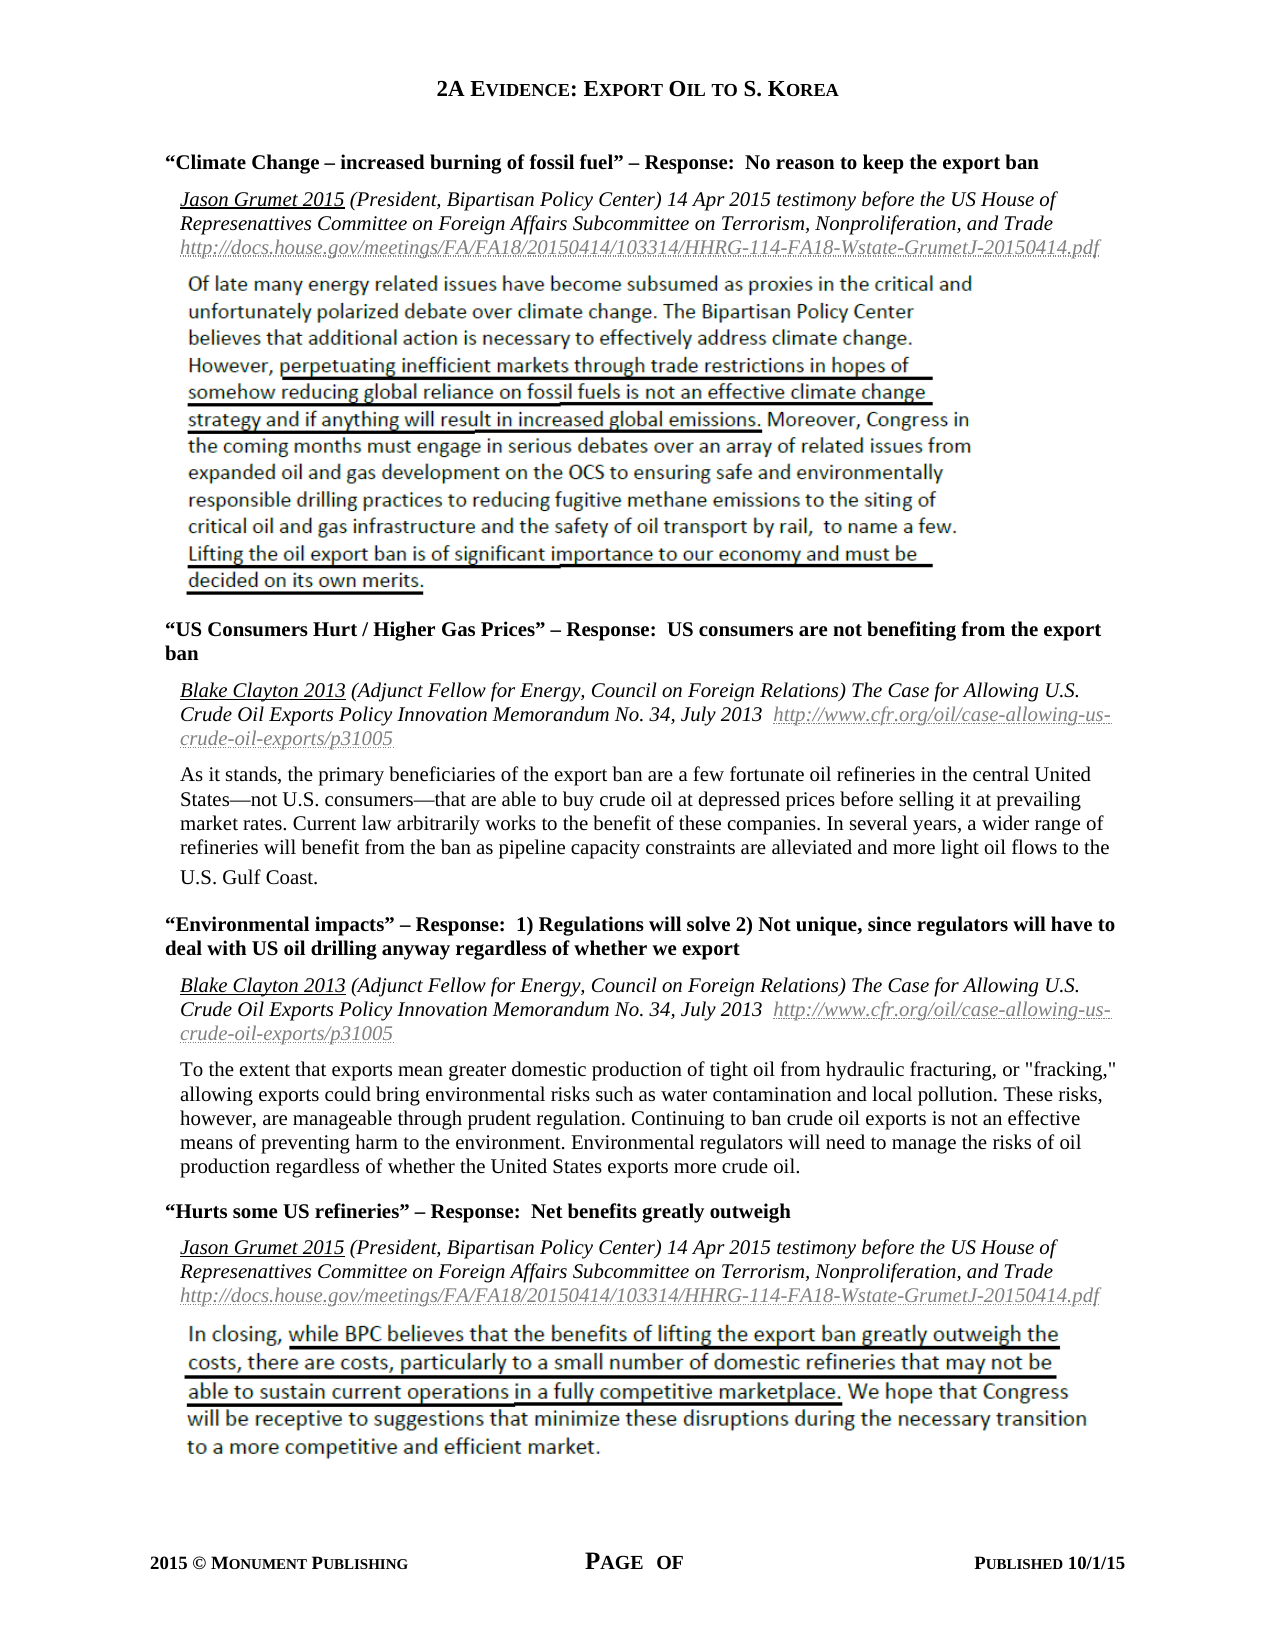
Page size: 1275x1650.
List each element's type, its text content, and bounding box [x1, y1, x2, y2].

picture [180, 271, 979, 597]
text As it stands, the primary beneficiaries of the export ban are a few fortunate oil refineries in the central United States—not U.S. consumers—that are able to buy crude oil at depressed prices before selling it at prevailing market rates. Current law arbitrarily works to the benefit of these companies. In several years, a wider range of refineries will benefit from the ban as pipeline capacity constraints are alleviated and more light oil flows to the U.S. Gulf Coast. [180, 762, 1125, 891]
text “Environmental impacts” – Response: 1) Regulations will solve 2) Not unique, since regulators will have to deal with US oil drilling anyway regardless of whether we export [165, 912, 1125, 960]
text Blake Clayton 2013 (Adjunct Fellow for Energy, Council on Foreign Relations) The Case for Allowing U.S. Crude Oil Exports Policy Innovation Memorandum No. 34, July 2013 http://www.cfr.org/oil/case-allowing-us-crude-oil-exports/p31005 [180, 973, 1125, 1045]
text Blake Clayton 2013 (Adjunct Fellow for Energy, Council on Foreign Relations) The Case for Allowing U.S. Crude Oil Exports Policy Innovation Memorandum No. 34, July 2013 http://www.cfr.org/oil/case-allowing-us-crude-oil-exports/p31005 [180, 678, 1125, 750]
text Jason Grumet 2015 (President, Bipartisan Policy Center) 14 Apr 2015 testimony before the US House of Represenattives Committee on Foreign Affairs Subcommittee on Terrorism, Nonproliferation, and Trade http://docs.house.gov/meetings/FA/FA18/20150414/103314/HHRG-114-FA18-Wstate-GrumetJ-20150414.pdf [180, 187, 1125, 259]
text “Climate Change – increased burning of fossil fuel” – Response: No reason to keep the export ban [165, 150, 1125, 174]
text Jason Grumet 2015 (President, Bipartisan Policy Center) 14 Apr 2015 testimony before the US House of Represenattives Committee on Foreign Affairs Subcommittee on Terrorism, Nonproliferation, and Trade http://docs.house.gov/meetings/FA/FA18/20150414/103314/HHRG-114-FA18-Wstate-GrumetJ-20150414.pdf [180, 1235, 1125, 1307]
picture [180, 1319, 1094, 1461]
text To the extent that exports mean greater domestic production of tight oil from hydraulic fracturing, or "fracking," allowing exports could bring environmental risks such as water contamination and local pollution. These risks, however, are manageable through prudent regulation. Continuing to ban crude oil exports is not an effective means of preventing harm to the environment. Environmental regulators will need to manage the risks of oil production regardless of whether the United States exports more crude oil. [180, 1057, 1125, 1178]
text “Hurts some US refineries” – Response: Net benefits greatly outweigh [165, 1198, 1125, 1223]
text “US Consumers Hurt / Higher Gas Prices” – Response: US consumers are not benefiting from the export ban [165, 617, 1125, 665]
